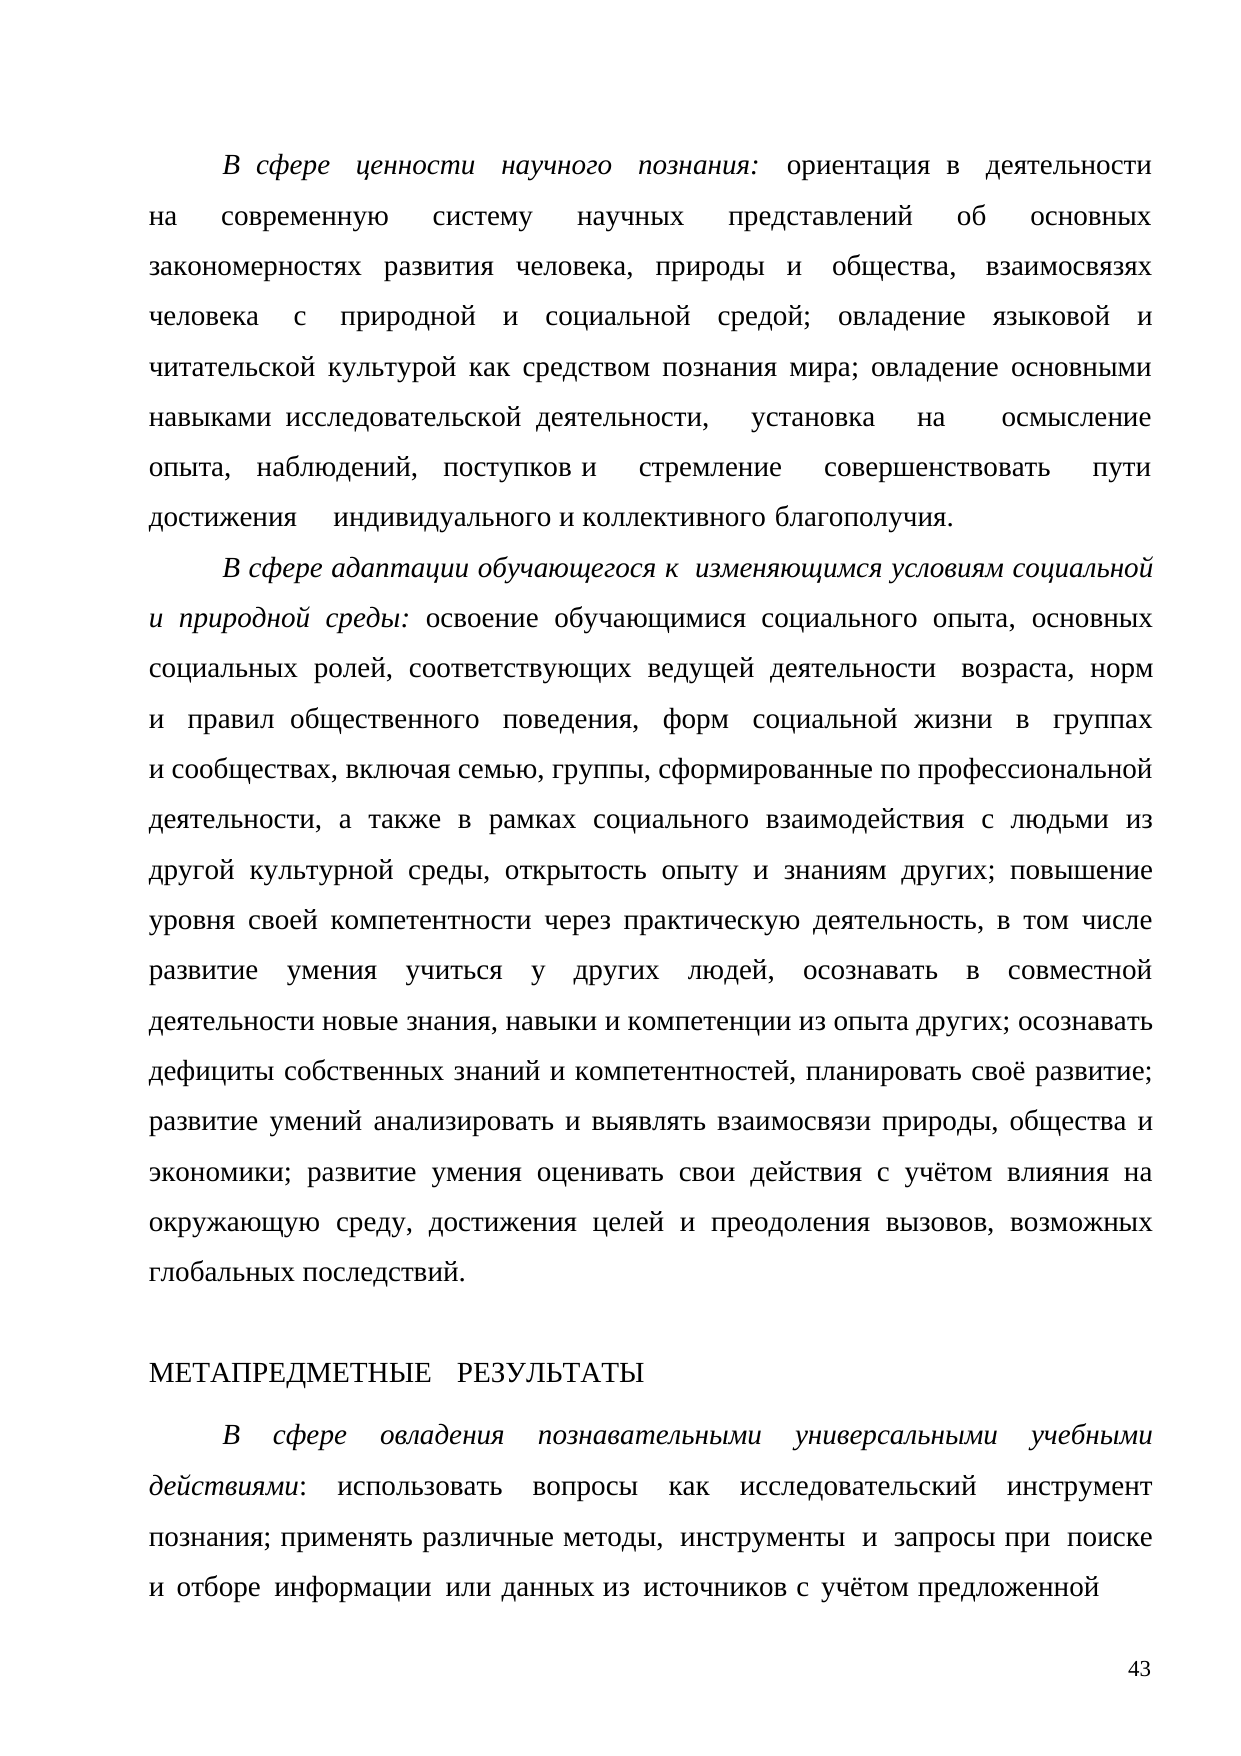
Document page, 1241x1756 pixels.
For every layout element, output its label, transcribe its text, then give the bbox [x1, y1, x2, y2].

text В сфере адаптации обучающегося к изменяющимся условиям социальной и природной среды: освоение обучающимися социального опыта, основных социальных ролей, соответствующих ведущей деятельности возраста, норм и правил общественного поведения, форм социальной жизни в группах и сообществах, включая семью, группы, сформированные по профессиональной деятельности, а также в рамках социального взаимодействия с людьми из другой культурной среды, открытость опыту и знаниям других; повышение уровня своей компетентности через практическую деятельность, в том числе развитие умения учиться у других людей, осознавать в совместной деятельности новые знания, навыки и компетенции из опыта других; осознавать дефициты собственных знаний и компетентностей, планировать своё развитие; развитие умений анализировать и выявлять взаимосвязи природы, общества и экономики; развитие умения оценивать свои действия с учётом влияния на окружающую среду, достижения целей и преодоления вызовов, возможных глобальных последствий. [148, 550, 1153, 1288]
text МЕТАПРЕДМЕТНЫЕ РЕЗУЛЬТАТЫ [148, 1355, 1167, 1388]
text В сфере овладения познавательными универсальными учебными действиями: использовать вопросы как исследовательский инструмент познания; применять различные методы, инструменты и запросы при поиске и отборе информации или данных из источников с учётом предложенной [148, 1417, 1153, 1603]
text В сфере ценности научного познания: ориентация в деятельности на современную систему научных представлений об основных закономерностях развития человека, природы и общества, взаимосвязях человека с природной и социальной средой; овладение языковой и читательской культурой как средством познания мира; овладение основными навыками исследовательской деятельности, установка на осмысление опыта, наблюдений, поступков и стремление совершенствовать пути достижения индивидуального и коллективного благополучия. [148, 147, 1152, 533]
